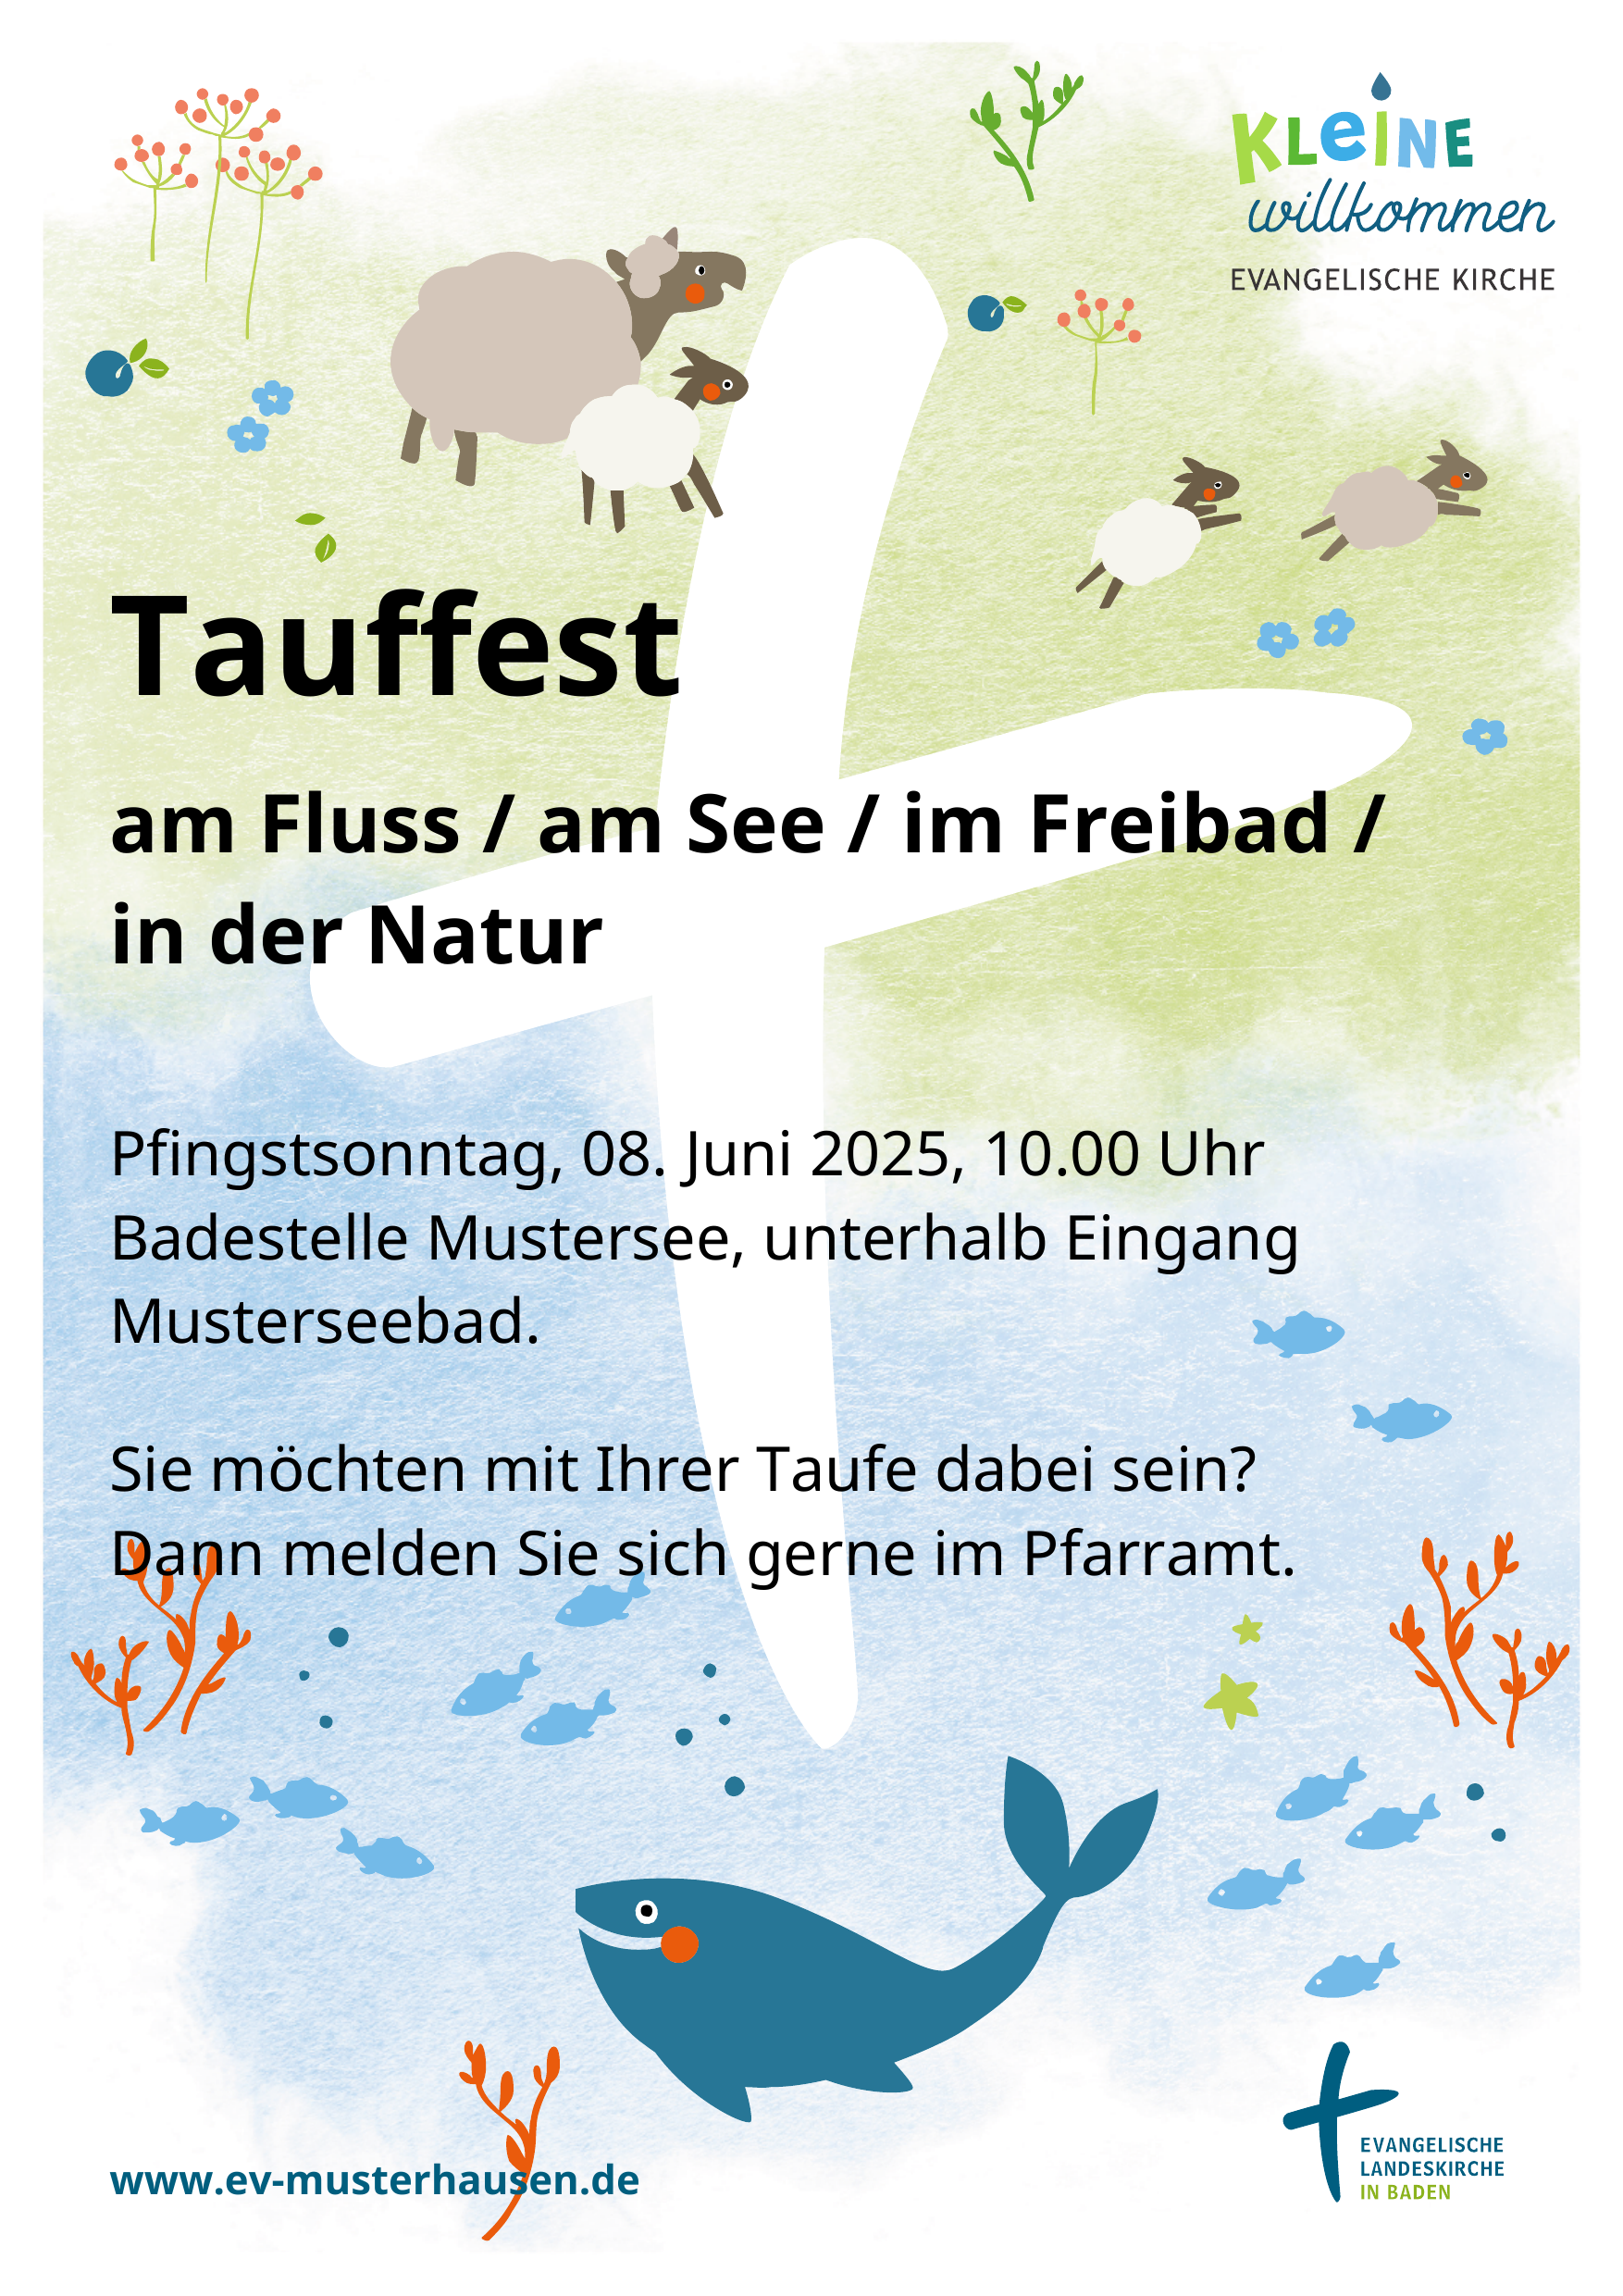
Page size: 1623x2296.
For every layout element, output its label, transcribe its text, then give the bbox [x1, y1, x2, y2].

subtitle Tauffest [109, 547, 1514, 736]
text Pfingstsonntag, 08. Juni 2025, 10.00 Uhr Badestelle Mustersee, unterhalb Eingang Musterseebad. [109, 1110, 1514, 1361]
text www.ev-musterhausen.de [109, 2137, 640, 2206]
subtitle am Fluss / am See / im Freibad / in der Natur [109, 766, 1514, 987]
text Sie möchten mit Ihrer Taufe dabei sein? Dann melden Sie sich gerne im Pfarramt. [109, 1425, 1514, 1594]
